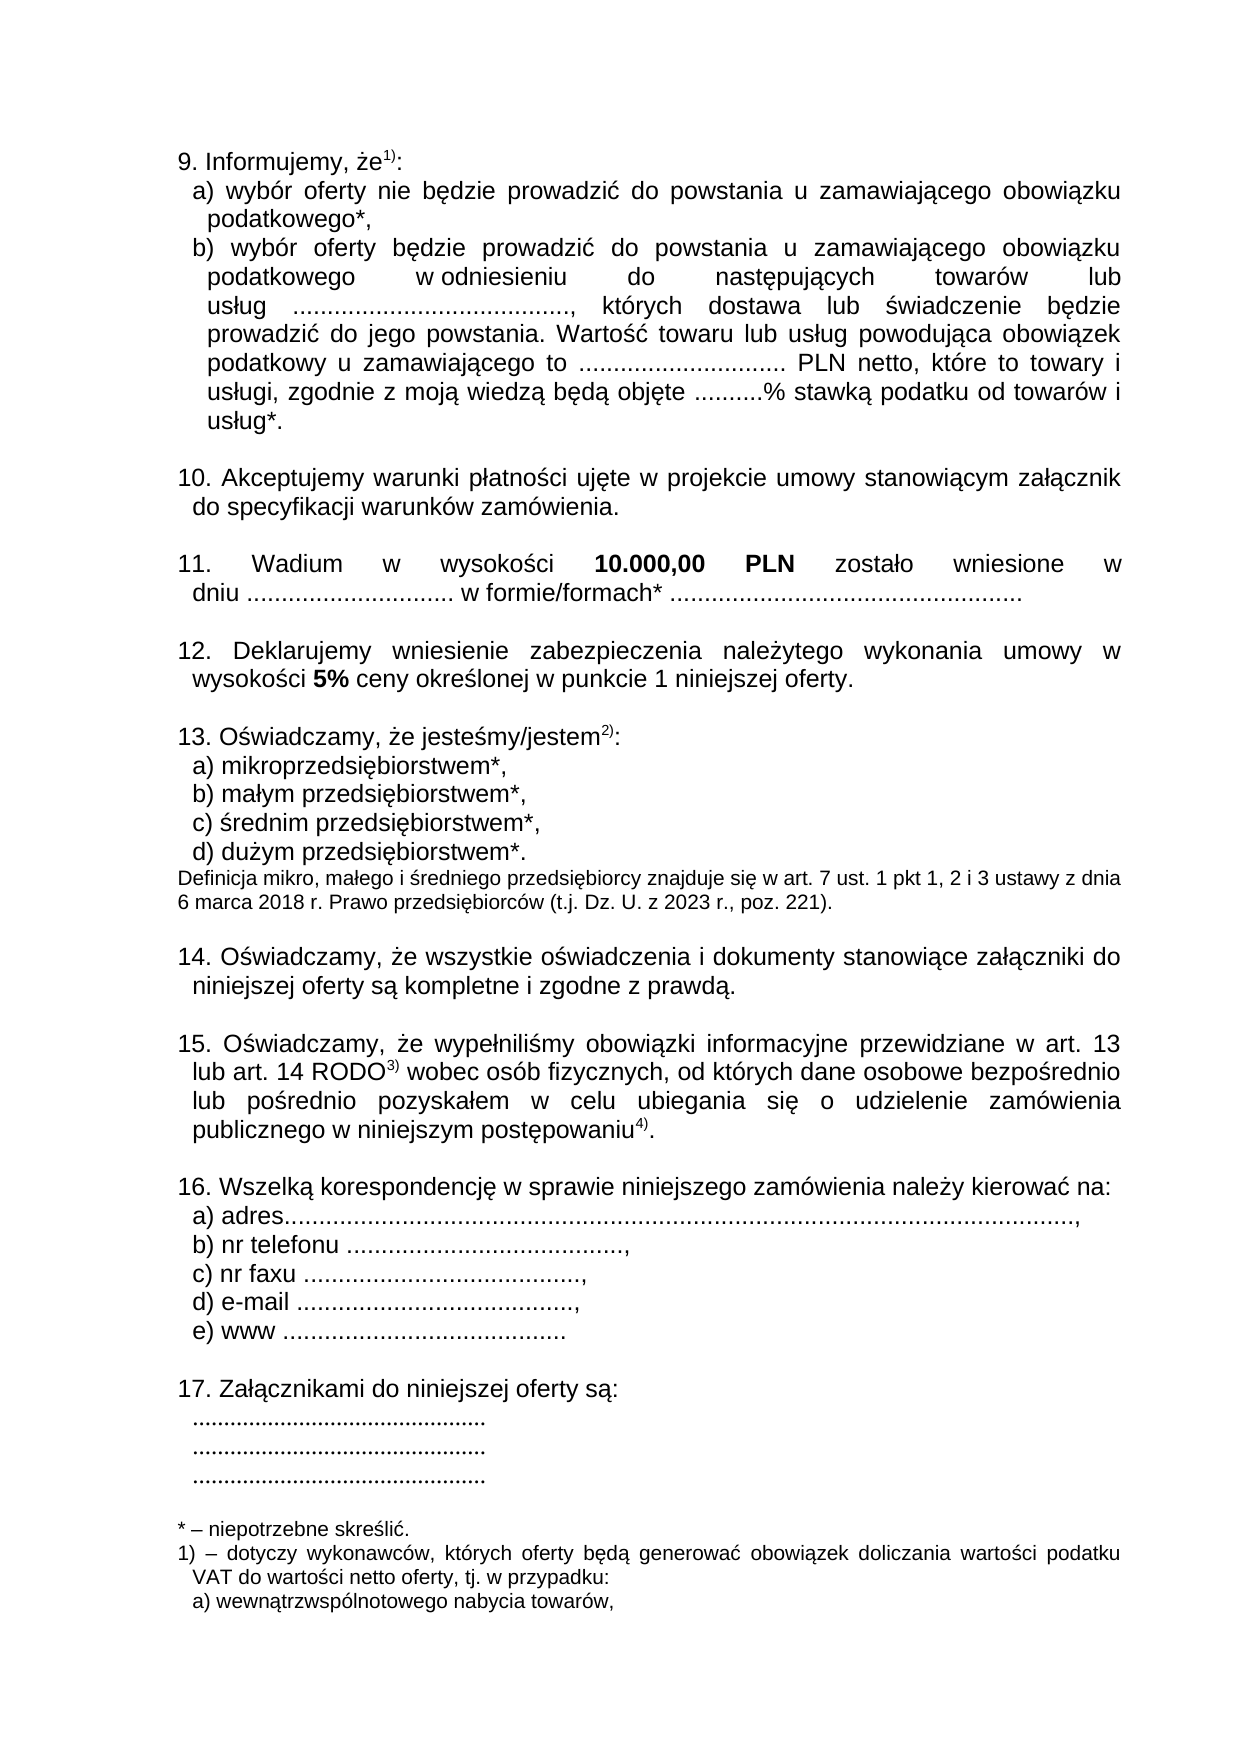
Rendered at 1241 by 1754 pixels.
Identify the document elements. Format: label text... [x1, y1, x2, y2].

text 1) – dotyczy wykonawców, których oferty będą generować obowiązek doliczania wartości podatku VAT do wartości netto oferty, tj. w przypadku: [177, 1541, 1122, 1589]
text ............................................... [192, 1402, 1122, 1431]
text e) www ......................................... [192, 1316, 1122, 1345]
text a) mikroprzedsiębiorstwem*, [192, 751, 1122, 779]
text c) średnim przedsiębiorstwem*, [192, 808, 1122, 837]
text b) nr telefonu ........................................, [192, 1230, 1122, 1258]
text a) wybór oferty nie będzie prowadzić do powstania u zamawiającego obowiązku podatkowego*, [192, 176, 1122, 233]
text a) wewnątrzwspólnotowego nabycia towarów, [192, 1589, 1122, 1613]
text 13. Oświadczamy, że jesteśmy/jestem2): [177, 722, 1122, 751]
text ............................................... [192, 1431, 1122, 1460]
text d) dużym przedsiębiorstwem*. [192, 837, 1122, 866]
text ............................................... [192, 1460, 1122, 1488]
text 16. Wszelką korespondencję w sprawie niniejszego zamówienia należy kierować na: [177, 1172, 1122, 1201]
text a) adres.................................................................................................................., [192, 1201, 1122, 1230]
text b) wybór oferty będzie prowadzić do powstania u zamawiającego obowiązku podatkowego w odniesieniu do następujących towarów lub usług ........................................, których dostawa lub świadczenie będzie prowadzić do jego powstania. Wartość towaru lub usług powodująca obowiązek podatkowy u zamawiającego to .............................. PLN netto, które to towary i usługi, zgodnie z moją wiedzą będą objęte ..........% stawką podatku od towarów i usług*. [192, 233, 1122, 434]
text c) nr faxu ........................................, [192, 1258, 1122, 1287]
text 10. Akceptujemy warunki płatności ujęte w projekcie umowy stanowiącym załącznik do specyfikacji warunków zamówienia. [177, 463, 1122, 521]
text * – niepotrzebne skreślić. [177, 1517, 1122, 1541]
text d) e-mail ........................................, [192, 1287, 1122, 1316]
text 14. Oświadczamy, że wszystkie oświadczenia i dokumenty stanowiące załączniki do niniejszej oferty są kompletne i zgodne z prawdą. [177, 942, 1122, 1000]
text 9. Informujemy, że1): [177, 147, 1122, 176]
text 12. Deklarujemy wniesienie zabezpieczenia należytego wykonania umowy w wysokości 5% ceny określonej w punkcie 1 niniejszej oferty. [177, 636, 1122, 693]
text 15. Oświadczamy, że wypełniliśmy obowiązki informacyjne przewidziane w art. 13 lub art. 14 RODO3) wobec osób fizycznych, od których dane osobowe bezpośrednio lub pośrednio pozyskałem w celu ubiegania się o udzielenie zamówienia publicznego w niniejszym postępowaniu4). [177, 1028, 1122, 1143]
text Definicja mikro, małego i średniego przedsiębiorcy znajduje się w art. 7 ust. 1 pkt 1, 2 i 3 ustawy z dnia 6 marca 2018 r. Prawo przedsiębiorców (t.j. Dz. U. z 2023 r., poz. 221). [177, 866, 1122, 913]
text 17. Załącznikami do niniejszej oferty są: [177, 1373, 1122, 1402]
text b) małym przedsiębiorstwem*, [192, 779, 1122, 808]
text 11. Wadium w wysokości 10.000,00 PLN zostało wniesione w dniu .............................. w formie/formach* ................................................... [177, 549, 1122, 607]
